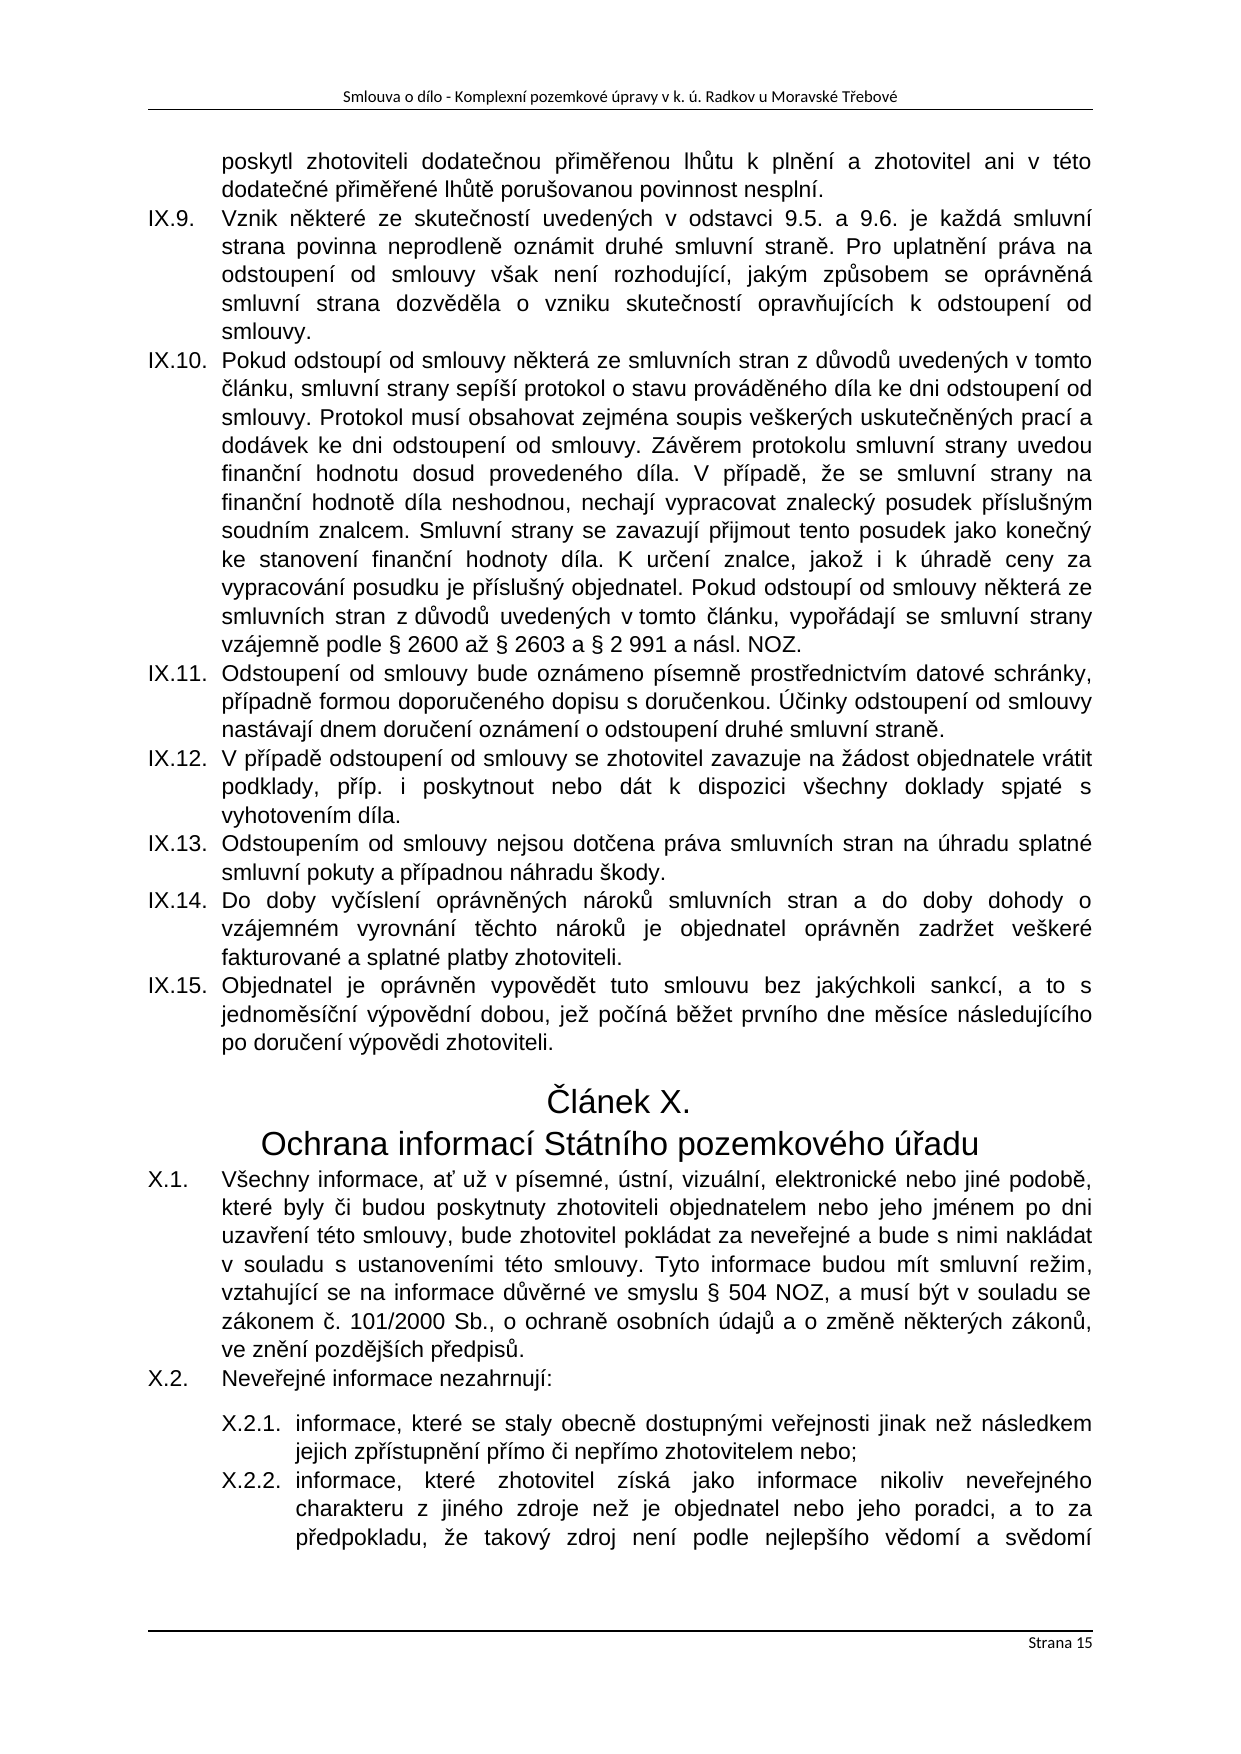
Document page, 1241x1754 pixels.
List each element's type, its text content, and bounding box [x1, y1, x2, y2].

list Pokud odstoupí od smlouvy některá ze smluvních stran z důvodů uvedených v tomto článku, smluvní strany sepíší protokol o stavu prováděného díla ke dni odstoupení od smlouvy. Protokol musí obsahovat zejména soupis veškerých uskutečněných prací a dodávek ke dni odstoupení od smlouvy. Závěrem protokolu smluvní strany uvedou finanční hodnotu dosud provedeného díla. V případě, že se smluvní strany na finanční hodnotě díla neshodnou, nechají vypracovat znalecký posudek příslušným soudním znalcem. Smluvní strany se zavazují přijmout tento posudek jako konečný ke stanovení finanční hodnoty díla. K určení znalce, jakož i k úhradě ceny za vypracování posudku je příslušný objednatel. Pokud odstoupí od smlouvy některá ze smluvních stran z důvodů uvedených v tomto článku, vypořádají se smluvní strany vzájemně podle § 2600 až § 2603 a § 2 991 a násl. NOZ. [148, 347, 1093, 657]
list V případě odstoupení od smlouvy se zhotovitel zavazuje na žádost objednatele vrátit podklady, příp. i poskytnout nebo dát k dispozici všechny doklady spjaté s vyhotovením díla. [148, 745, 1093, 828]
list Odstoupení od smlouvy bude oznámeno písemně prostřednictvím datové schránky, případně formou doporučeného dopisu s doručenkou. Účinky odstoupení od smlouvy nastávají dnem doručení oznámení o odstoupení druhé smluvní straně. [148, 659, 1093, 743]
list Do doby vyčíslení oprávněných nároků smluvních stran a do doby dohody o vzájemném vyrovnání těchto nároků je objednatel oprávněn zadržet veškeré fakturované a splatné platby zhotoviteli. [148, 887, 1093, 970]
list Vznik některé ze skutečností uvedených v odstavci 9.5. a 9.6. je každá smluvní strana povinna neprodleně oznámit druhé smluvní straně. Pro uplatnění práva na odstoupení od smlouvy však není rozhodující, jakým způsobem se oprávněná smluvní strana dozvěděla o vzniku skutečností opravňujících k odstoupení od smlouvy. [148, 204, 1093, 344]
list Objednatel je oprávněn vypovědět tuto smlouvu bez jakýchkoli sankcí, a to s jednoměsíční výpovědní dobou, jež počíná běžet prvního dne měsíce následujícího po doručení výpovědi zhotoviteli. [148, 972, 1093, 1056]
subtitle Ochrana informací Státního pozemkového úřadu [148, 1083, 1093, 1162]
list Odstoupením od smlouvy nejsou dotčena práva smluvních stran na úhradu splatné smluvní pokuty a případnou náhradu škody. [148, 830, 1093, 885]
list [176, 148, 1093, 202]
list Neveřejné informace nezahrnují: [148, 1364, 1093, 1391]
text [221, 1467, 1093, 1550]
text informace, které se staly obecně dostupnými veřejnosti jinak než následkem jejich zpřístupnění přímo či nepřímo zhotovitelem nebo; [221, 1410, 1093, 1464]
list Všechny informace, ať už v písemné, ústní, vizuální, elektronické nebo jiné podobě, které byly či budou poskytnuty zhotoviteli objednatelem nebo jeho jménem po dni uzavření této smlouvy, bude zhotovitel pokládat za neveřejné a bude s nimi nakládat v souladu s ustanoveními této smlouvy. Tyto informace budou mít smluvní režim, vztahující se na informace důvěrné ve smyslu § 504 NOZ, a musí být v souladu se zákonem č. 101/2000 Sb., o ochraně osobních údajů a o změně některých zákonů, ve znění pozdějších předpisů. [148, 1166, 1093, 1362]
